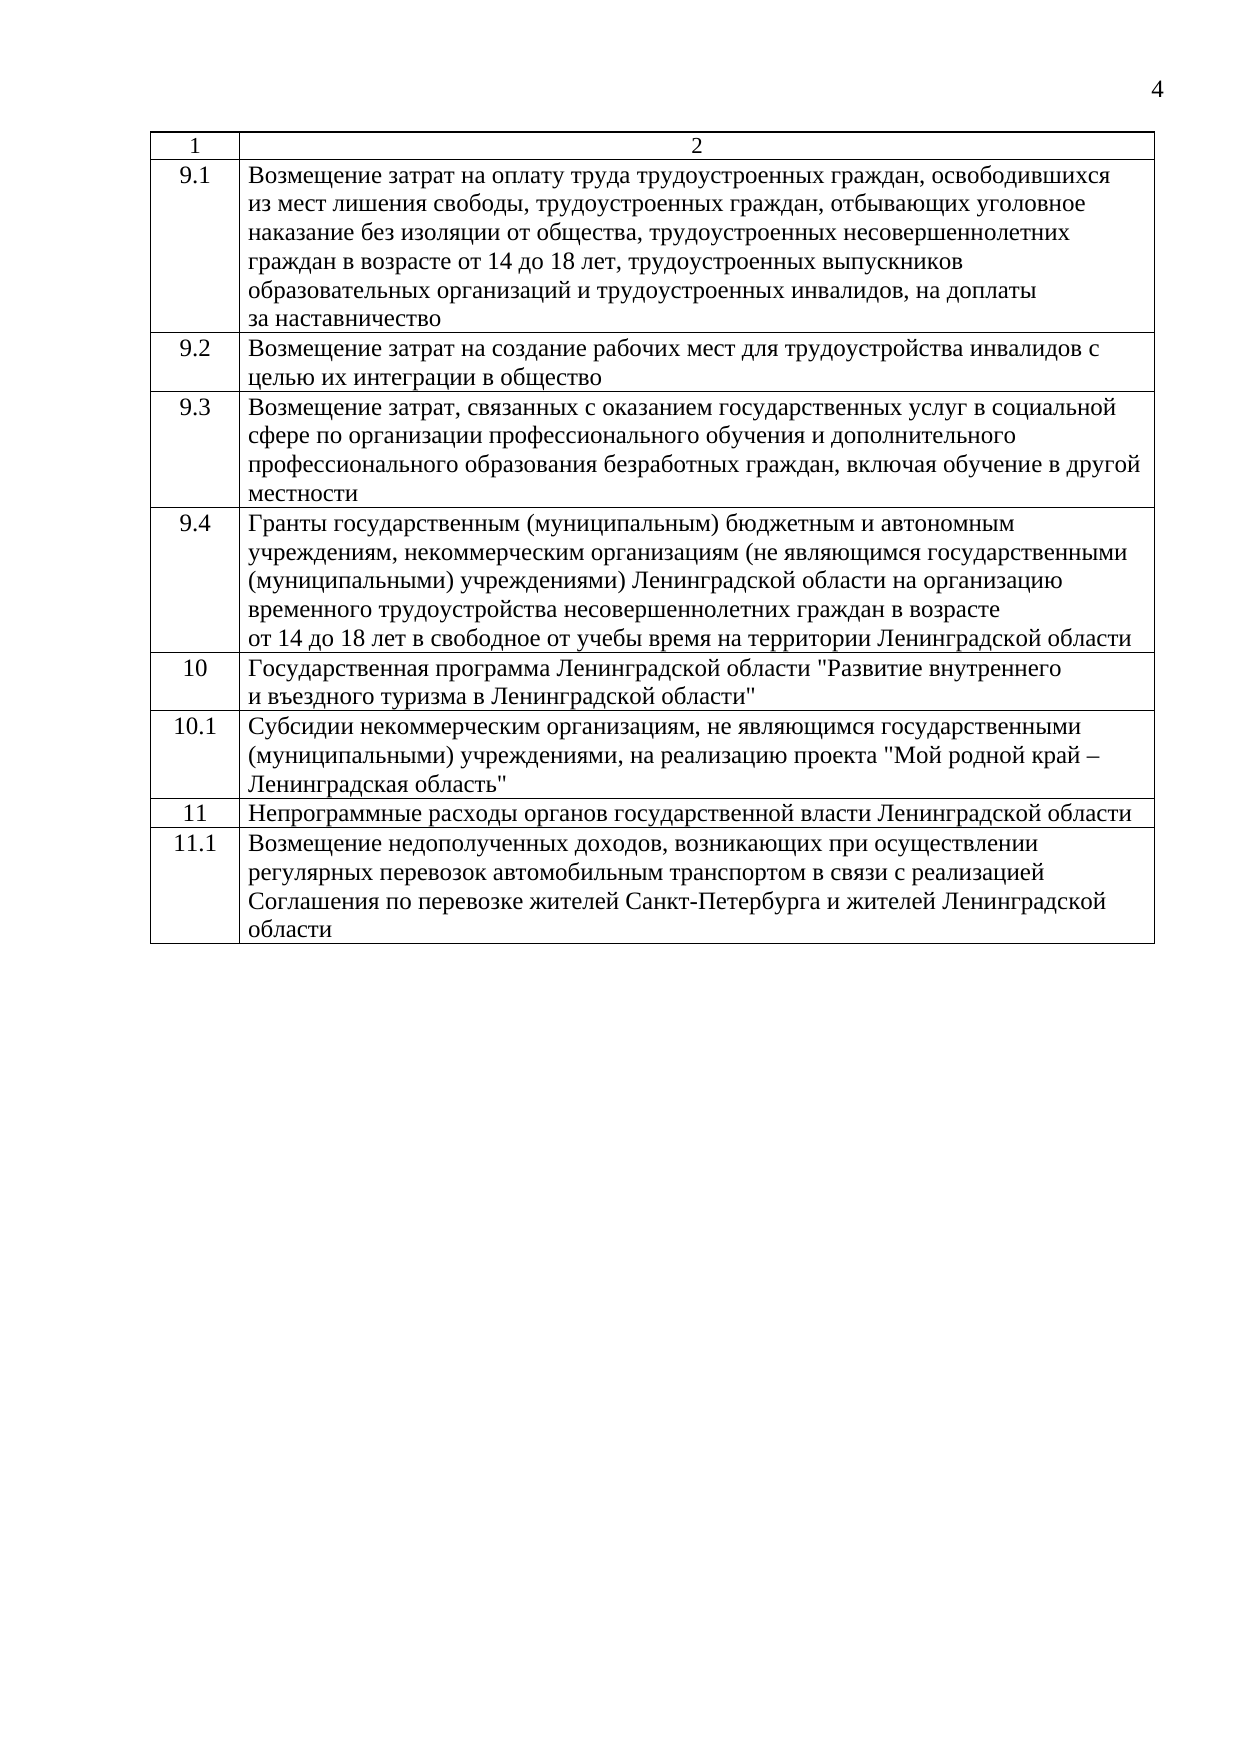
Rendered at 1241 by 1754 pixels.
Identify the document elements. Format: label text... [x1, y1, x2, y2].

table_cell Возмещение недополученных доходов, возникающих при осуществлении регулярных перевозок автомобильным транспортом в связи с реализацией Соглашения по перевозке жителей Санкт-Петербурга и жителей Ленинградской области [240, 828, 1154, 943]
table_cell 9.3 [151, 392, 239, 507]
table_header 2 [240, 133, 1154, 159]
table_cell Непрограммные расходы органов государственной власти Ленинградской области [240, 799, 1154, 827]
table_cell 9.2 [151, 333, 239, 391]
table_cell 9.4 [151, 508, 239, 652]
table_cell 11.1 [151, 828, 239, 943]
table_cell Гранты государственным (муниципальным) бюджетным и автономным учреждениям, некоммерческим организациям (не являющимся государственными (муниципальными) учреждениями) Ленинградской области на организацию временного трудоустройства несовершеннолетних граждан в возрасте от 14 до 18 лет в свободное от учебы время на территории Ленинградской области [240, 508, 1154, 652]
table_cell Возмещение затрат на создание рабочих мест для трудоустройства инвалидов с целью их интеграции в общество [240, 333, 1154, 391]
table_cell 11 [151, 799, 239, 827]
table_cell 9.1 [151, 160, 239, 332]
table_cell 10.1 [151, 711, 239, 797]
table_cell Возмещение затрат на оплату труда трудоустроенных граждан, освободившихся из мест лишения свободы, трудоустроенных граждан, отбывающих уголовное наказание без изоляции от общества, трудоустроенных несовершеннолетних граждан в возрасте от 14 до 18 лет, трудоустроенных выпускников образовательных организаций и трудоустроенных инвалидов, на доплаты за наставничество [240, 160, 1154, 332]
table_cell Возмещение затрат, связанных с оказанием государственных услуг в социальной сфере по организации профессионального обучения и дополнительного профессионального образования безработных граждан, включая обучение в другой местности [240, 392, 1154, 507]
table_cell 10 [151, 653, 239, 710]
table_cell Государственная программа Ленинградской области "Развитие внутреннего и въездного туризма в Ленинградской области" [240, 653, 1154, 710]
table_header 1 [151, 133, 239, 159]
table_cell Субсидии некоммерческим организациям, не являющимся государственными (муниципальными) учреждениями, на реализацию проекта "Мой родной край – Ленинградская область" [240, 711, 1154, 797]
